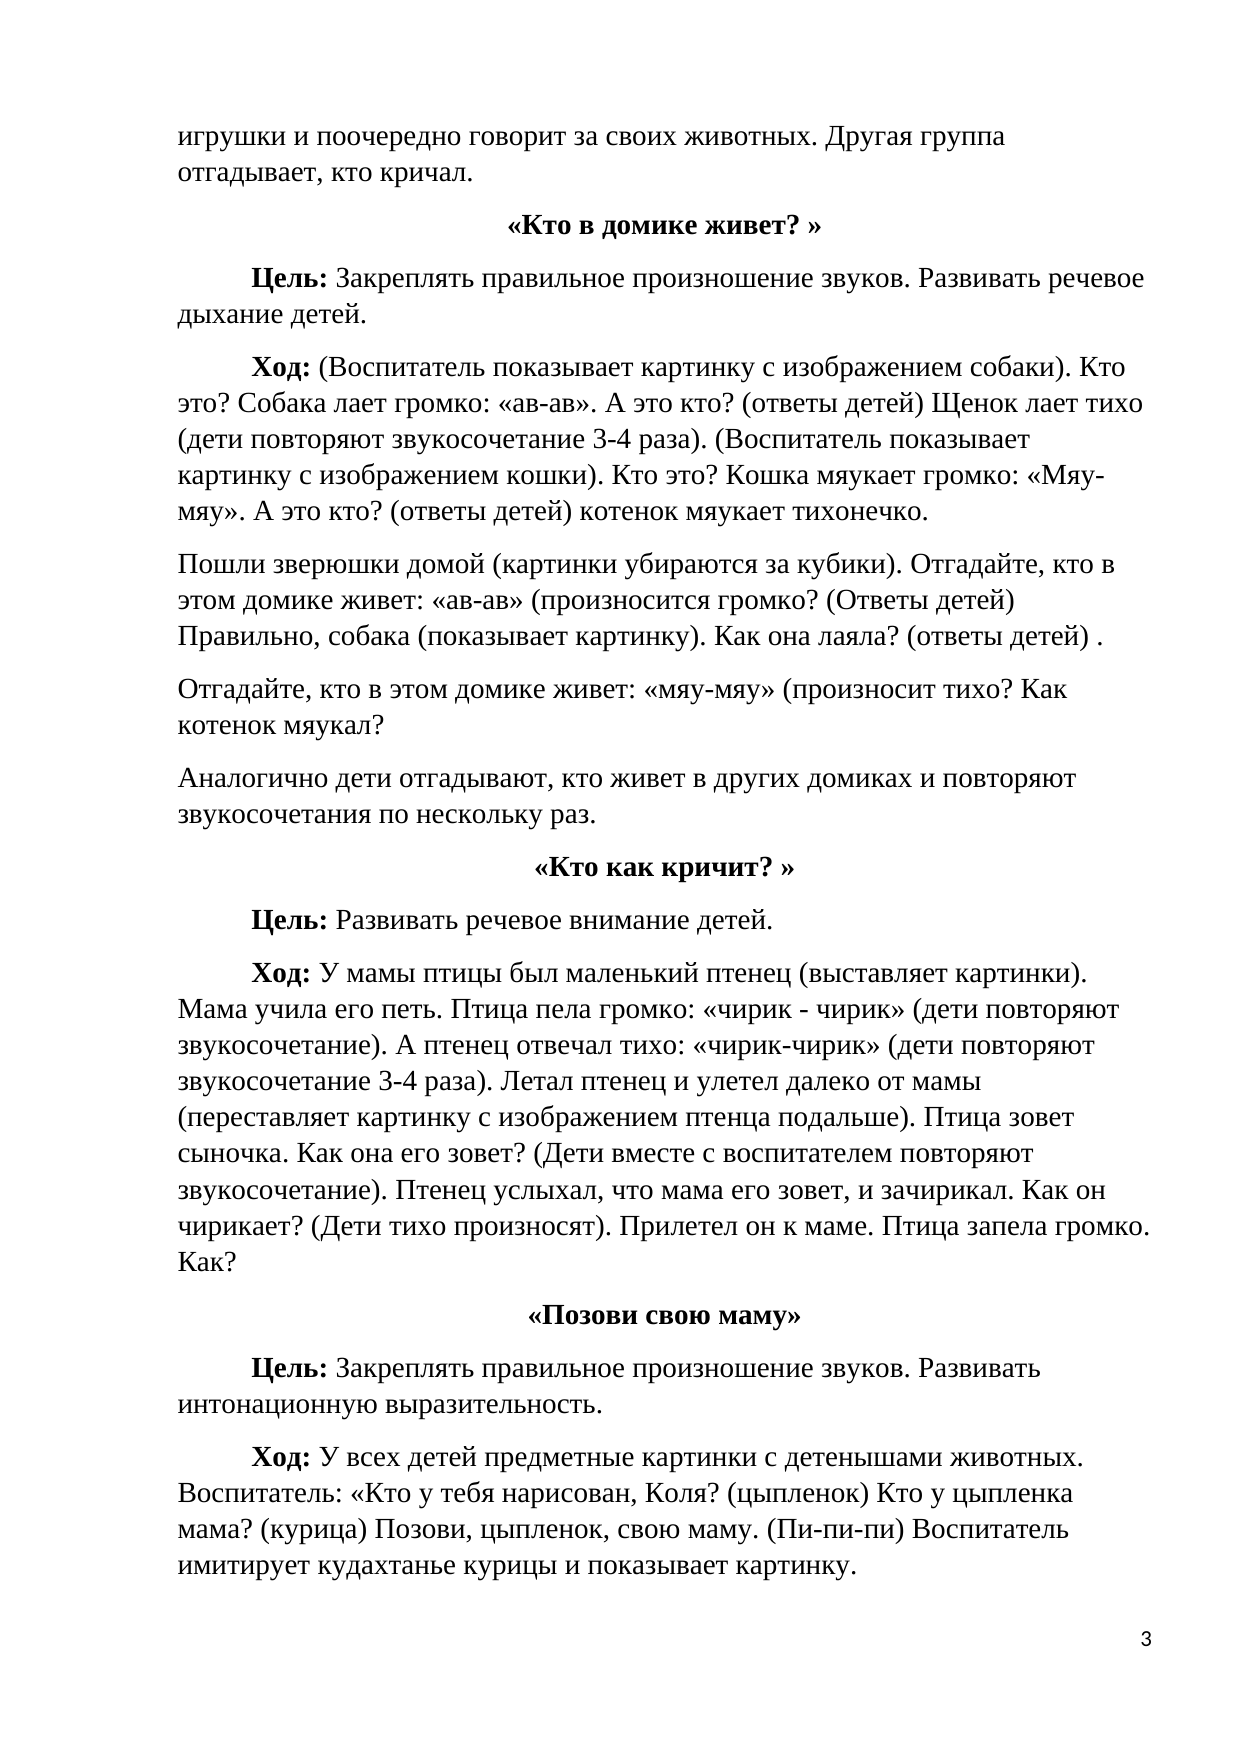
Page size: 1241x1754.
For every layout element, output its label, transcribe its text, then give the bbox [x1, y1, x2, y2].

text Аналогично дети отгадывают, кто живет в других домиках и повторяют звукосочетания по нескольку раз. [177, 760, 1152, 830]
text Ход: (Воспитатель показывает картинку с изображением собаки). Кто это? Собака лает громко: «ав-ав». А это кто? (ответы детей) Щенок лает тихо (дети повторяют звукосочетание 3-4 раза). (Воспитатель показывает картинку с изображением кошки). Кто это? Кошка мяукает громко: «Мяу-мяу». А это кто? (ответы детей) котенок мяукает тихонечко. [177, 349, 1152, 527]
text Цель: Закреплять правильное произношение звуков. Развивать интонационную выразительность. [177, 1350, 1152, 1419]
text Ход: У всех детей предметные картинки с детенышами животных. Воспитатель: «Кто у тебя нарисован, Коля? (цыпленок) Кто у цыпленка мама? (курица) Позови, цыпленок, свою маму. (Пи-пи-пи) Воспитатель имитирует кудахтанье курицы и показывает картинку. [177, 1439, 1152, 1581]
text «Кто в домике живет? » [177, 207, 1152, 241]
text Пошли зверюшки домой (картинки убираются за кубики). Отгадайте, кто в этом домике живет: «ав-ав» (произносится громко? (Ответы детей) Правильно, собака (показывает картинку). Как она лаяла? (ответы детей) . [177, 546, 1152, 652]
text Ход: У мамы птицы был маленький птенец (выставляет картинки). Мама учила его петь. Птица пела громко: «чирик - чирик» (дети повторяют звукосочетание). А птенец отвечал тихо: «чирик-чирик» (дети повторяют звукосочетание 3-4 раза). Летал птенец и улетел далеко от мамы (переставляет картинку с изображением птенца подальше). Птица зовет сыночка. Как она его зовет? (Дети вместе с воспитателем повторяют звукосочетание). Птенец услыхал, что мама его зовет, и зачирикал. Как он чирикает? (Дети тихо произносят). Прилетел он к маме. Птица запела громко. Как? [177, 955, 1152, 1278]
text Отгадайте, кто в этом домике живет: «мяу-мяу» (произносит тихо? Как котенок мяукал? [177, 671, 1152, 741]
text Цель: Закреплять правильное произношение звуков. Развивать речевое дыхание детей. [177, 260, 1152, 329]
text Цель: Развивать речевое внимание детей. [177, 902, 1152, 936]
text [177, 118, 1152, 188]
text «Позови свою маму» [177, 1297, 1152, 1330]
text «Кто как кричит? » [177, 849, 1152, 883]
